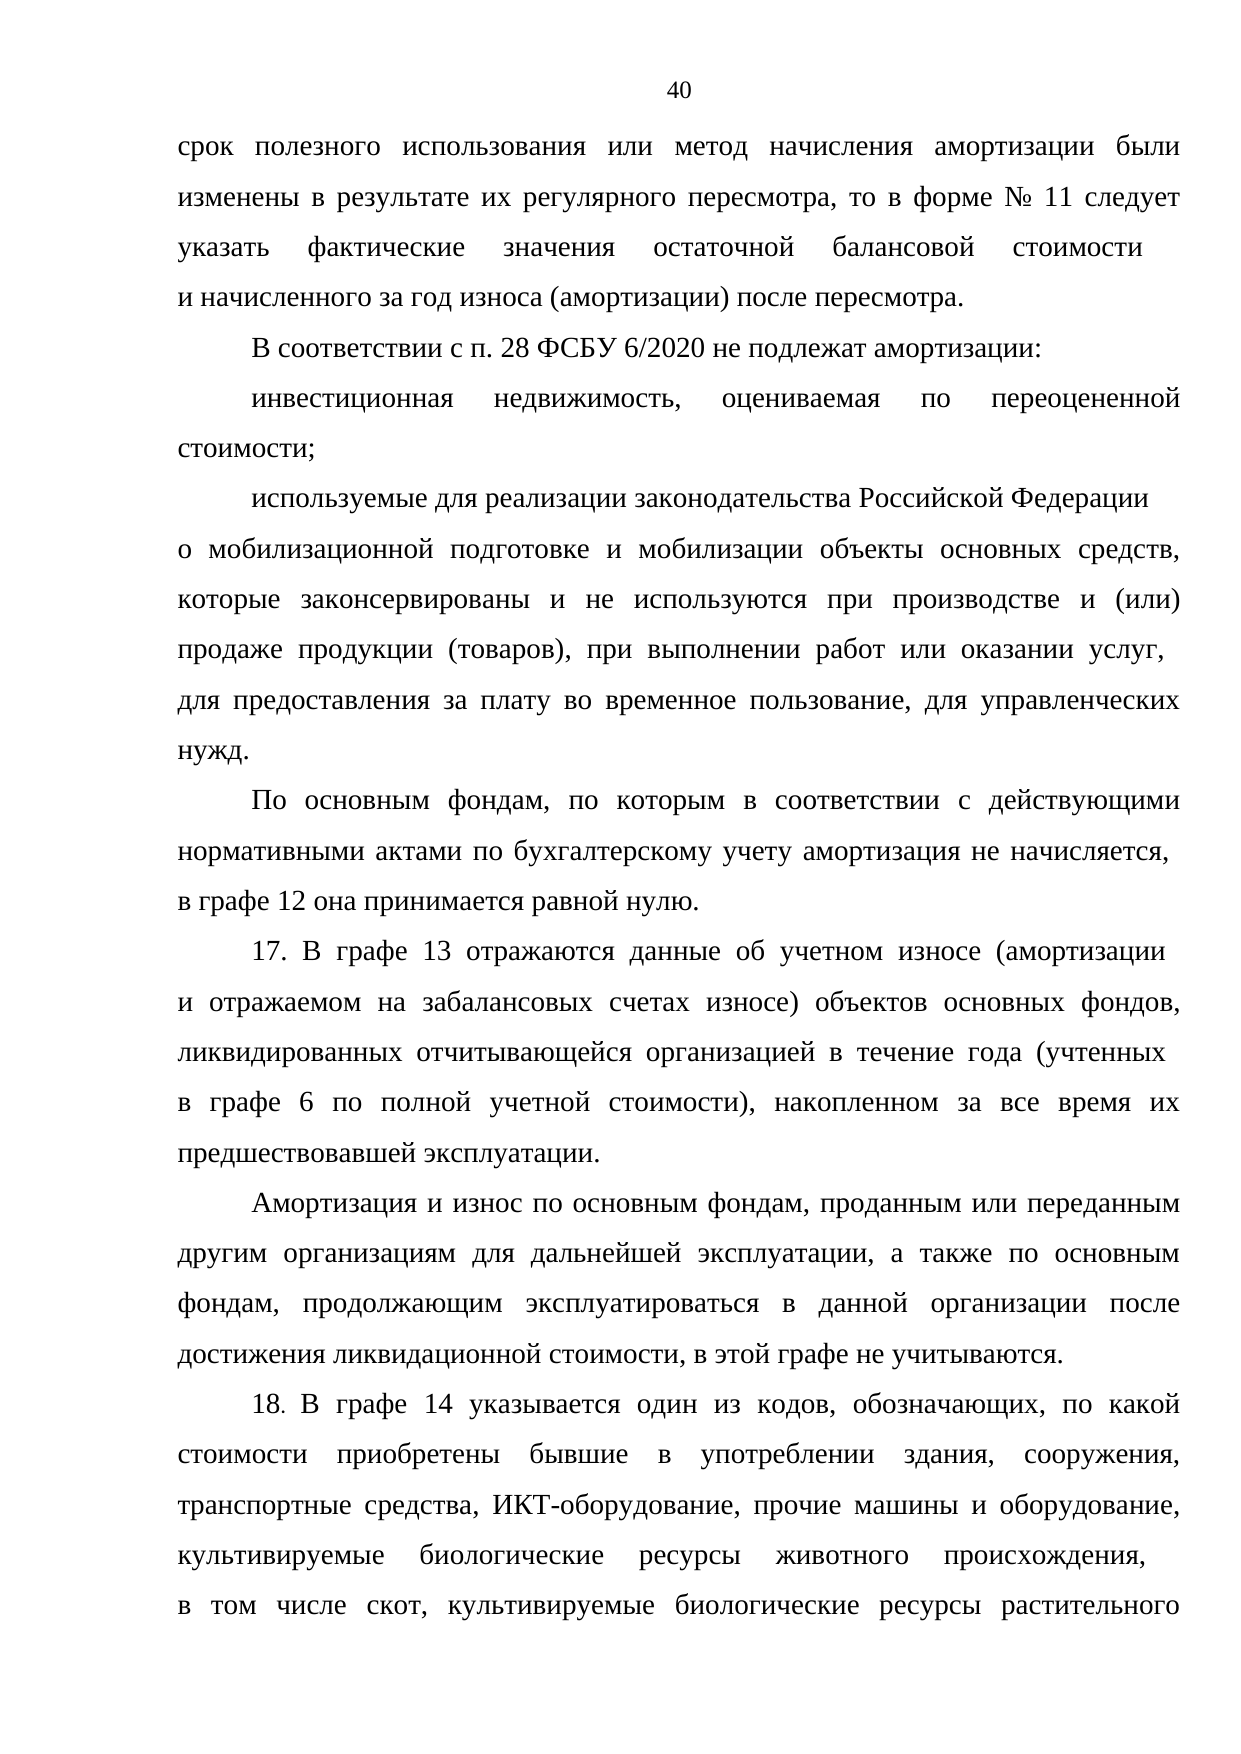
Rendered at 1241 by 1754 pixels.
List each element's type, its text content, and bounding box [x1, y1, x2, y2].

text Амортизация и износ по основным фондам, проданным или переданным другим организациям для дальнейшей эксплуатации, а также по основным фондам, продолжающим эксплуатироваться в данной организации после достижения ликвидационной стоимости, в этой графе не учитываются. [177, 1185, 1181, 1369]
text о мобилизационной подготовке и мобилизации объекты основных средств, которые законсервированы и не используются при производстве и (или) продаже продукции (товаров), при выполнении работ или оказании услуг, для предоставления за плату во временное пользование, для управленческих нужд. [177, 531, 1181, 766]
text инвестиционная недвижимость, оцениваемая по переоцененной стоимости; [177, 380, 1181, 464]
text 17. В графе 13 отражаются данные об учетном износе (амортизации и отражаемом на забалансовых счетах износе) объектов основных фондов, ликвидированных отчитывающейся организацией в течение года (учтенных в графе 6 по полной учетной стоимости), накопленном за все время их предшествовавшей эксплуатации. [177, 933, 1181, 1168]
text По основным фондам, по которым в соответствии с действующими нормативными актами по бухгалтерскому учету амортизация не начисляется, в графе 12 она принимается равной нулю. [177, 782, 1181, 917]
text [177, 128, 1181, 313]
text используемые для реализации законодательства Российской Федерации [177, 481, 1181, 514]
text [177, 1386, 1181, 1621]
text В соответствии с п. 28 ФСБУ 6/2020 не подлежат амортизации: [177, 330, 1181, 363]
